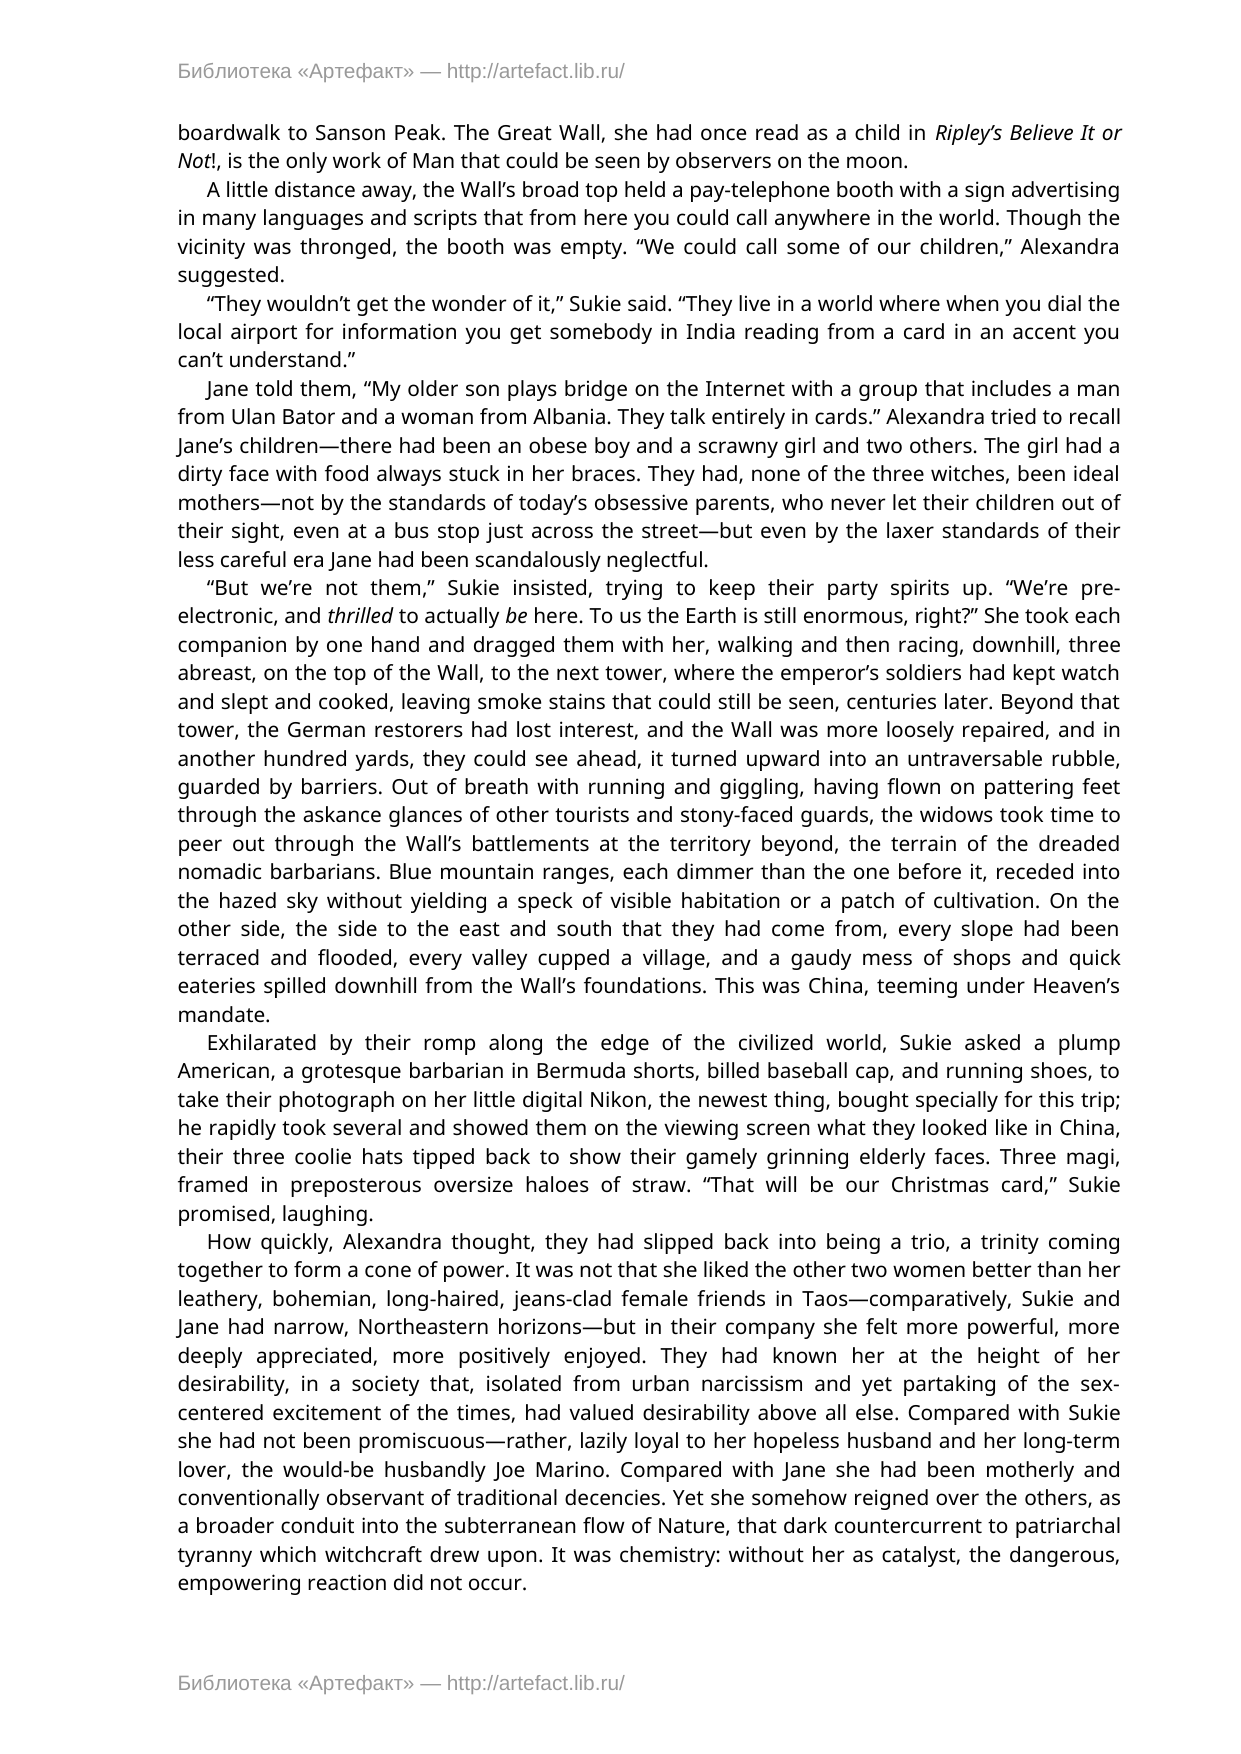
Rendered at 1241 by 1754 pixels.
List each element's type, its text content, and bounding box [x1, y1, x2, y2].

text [177, 118, 1122, 175]
text “They wouldn’t get the wonder of it,” Sukie said. “They live in a world where when you dial the local airport for information you get somebody in India reading from a card in an accent you can’t understand.” [177, 289, 1122, 374]
text A little distance away, the Wall’s broad top held a pay-telephone booth with a sign advertising in many languages and scripts that from here you could call anywhere in the world. Though the vicinity was thronged, the booth was empty. “We could call some of our children,” Alexandra suggested. [177, 175, 1122, 289]
text Jane told them, “My older son plays bridge on the Internet with a group that includes a man from Ulan Bator and a woman from Albania. They talk entirely in cards.” Alexandra tried to recall Jane’s children—there had been an obese boy and a scrawny girl and two others. The girl had a dirty face with food always stuck in her braces. They had, none of the three witches, been ideal mothers—not by the standards of today’s obsessive parents, who never let their children out of their sight, even at a bus stop just across the street—but even by the laxer standards of their less careful era Jane had been scandalously neglectful. [177, 374, 1122, 573]
text “But we’re not them,” Sukie insisted, trying to keep their party spirits up. “We’re pre-electronic, and thrilled to actually be here. To us the Earth is still enormous, right?” She took each companion by one hand and dragged them with her, walking and then racing, downhill, three abreast, on the top of the Wall, to the next tower, where the emperor’s soldiers had kept watch and slept and cooked, leaving smoke stains that could still be seen, centuries later. Beyond that tower, the German restorers had lost interest, and the Wall was more loosely repaired, and in another hundred yards, they could see ahead, it turned upward into an untraversable rubble, guarded by barriers. Out of breath with running and giggling, having flown on pattering feet through the askance glances of other tourists and stony-faced guards, the widows took time to peer out through the Wall’s battlements at the territory beyond, the terrain of the dreaded nomadic barbarians. Blue mountain ranges, each dimmer than the one before it, receded into the hazed sky without yielding a speck of visible habitation or a patch of cultivation. On the other side, the side to the east and south that they had come from, every slope had been terraced and flooded, every valley cupped a village, and a gaudy mess of shops and quick eateries spilled downhill from the Wall’s foundations. This was China, teeming under Heaven’s mandate. [177, 573, 1122, 1028]
text How quickly, Alexandra thought, they had slipped back into being a trio, a trinity coming together to form a cone of power. It was not that she liked the other two women better than her leathery, bohemian, long-haired, jeans-clad female friends in Taos—comparatively, Sukie and Jane had narrow, Northeastern horizons—but in their company she felt more powerful, more deeply appreciated, more positively enjoyed. They had known her at the height of her desirability, in a society that, isolated from urban narcissism and yet partaking of the sex-centered excitement of the times, had valued desirability above all else. Compared with Sukie she had not been promiscuous—rather, lazily loyal to her hopeless husband and her long-term lover, the would-be husbandly Joe Marino. Compared with Jane she had been motherly and conventionally observant of traditional decencies. Yet she somehow reigned over the others, as a broader conduit into the subterranean flow of Nature, that dark countercurrent to patriarchal tyranny which witchcraft drew upon. It was chemistry: without her as catalyst, the dangerous, empowering reaction did not occur. [177, 1227, 1122, 1597]
text Exhilarated by their romp along the edge of the civilized world, Sukie asked a plump American, a grotesque barbarian in Bermuda shorts, billed baseball cap, and running shoes, to take their photograph on her little digital Nikon, the newest thing, bought specially for this trip; he rapidly took several and showed them on the viewing screen what they looked like in China, their three coolie hats tipped back to show their gamely grinning elderly faces. Three magi, framed in preposterous oversize haloes of straw. “That will be our Christmas card,” Sukie promised, laughing. [177, 1028, 1122, 1227]
